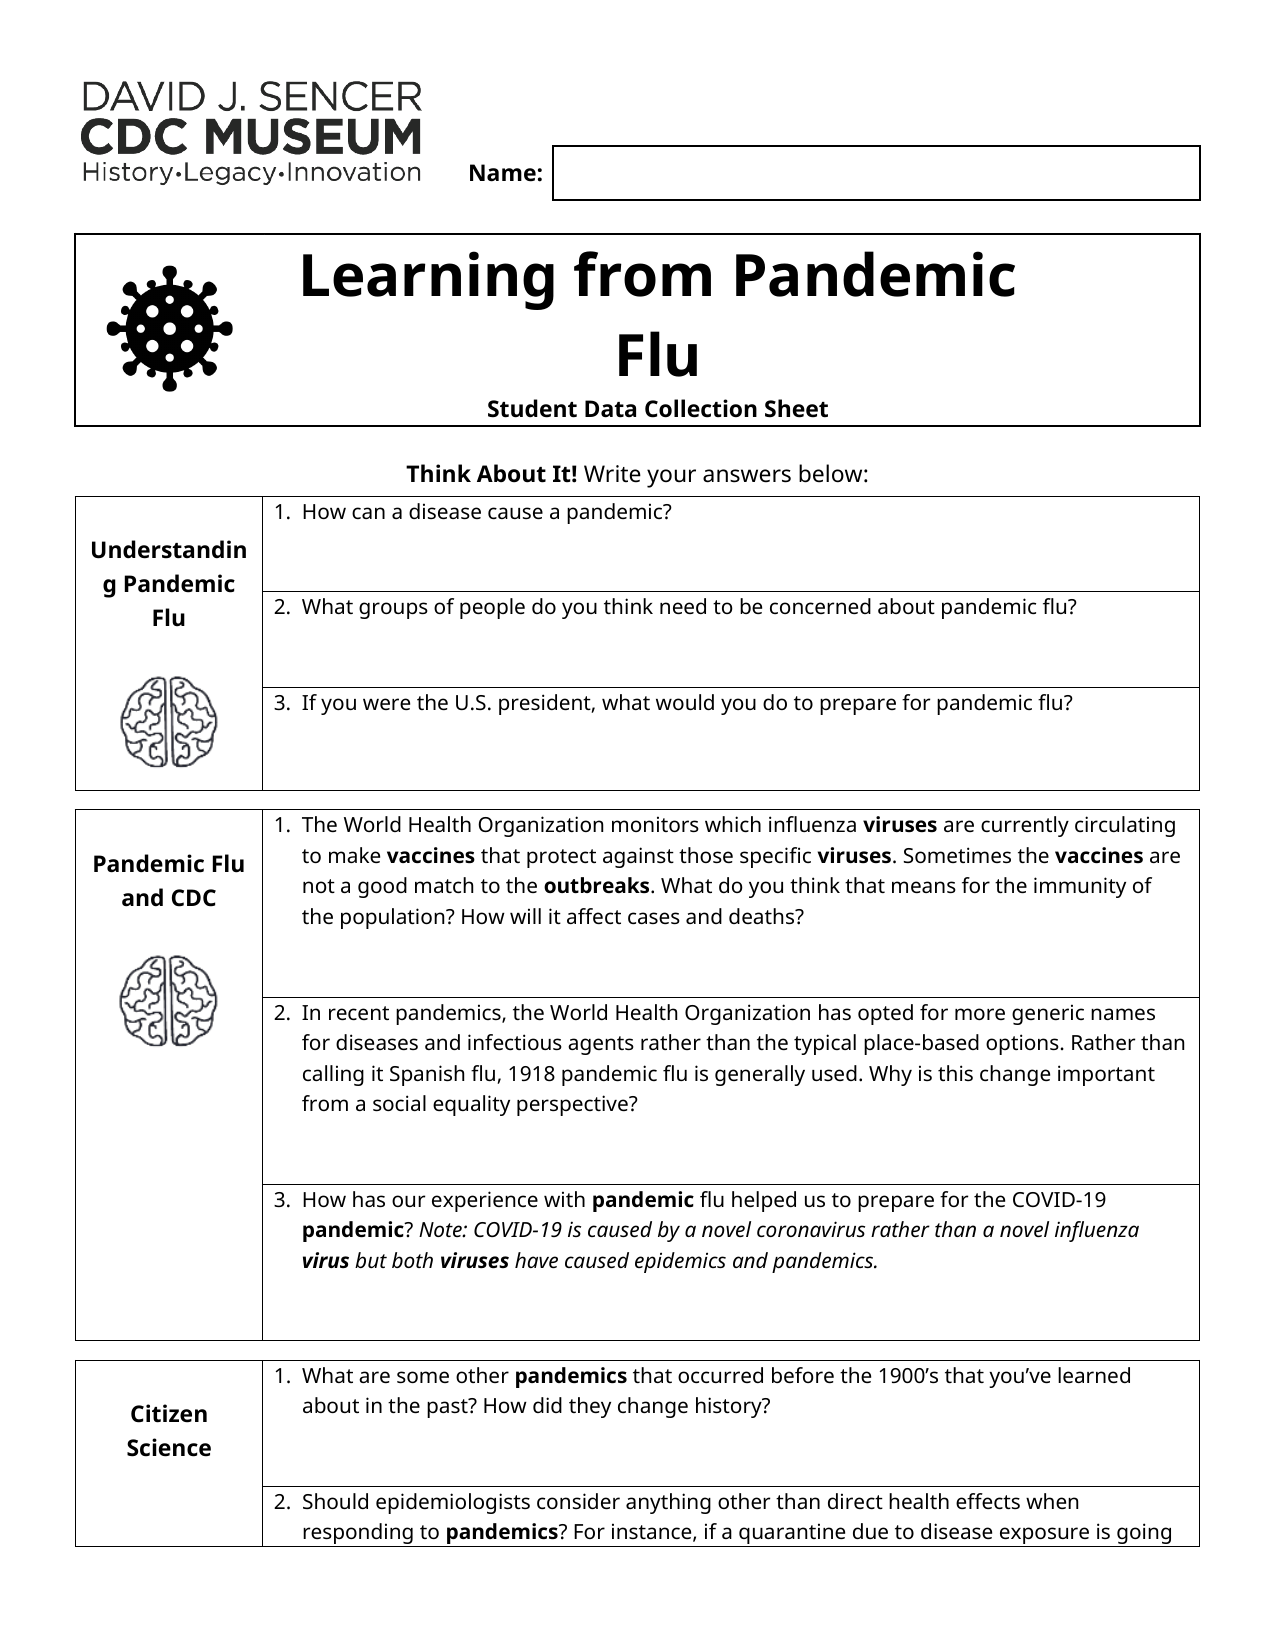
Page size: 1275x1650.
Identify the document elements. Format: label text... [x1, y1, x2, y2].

picture [117, 673, 221, 772]
picture [117, 952, 221, 1051]
subtitle Think About It! Write your answers below: [75, 458, 1200, 489]
picture [94, 253, 245, 404]
picture [75, 75, 426, 189]
